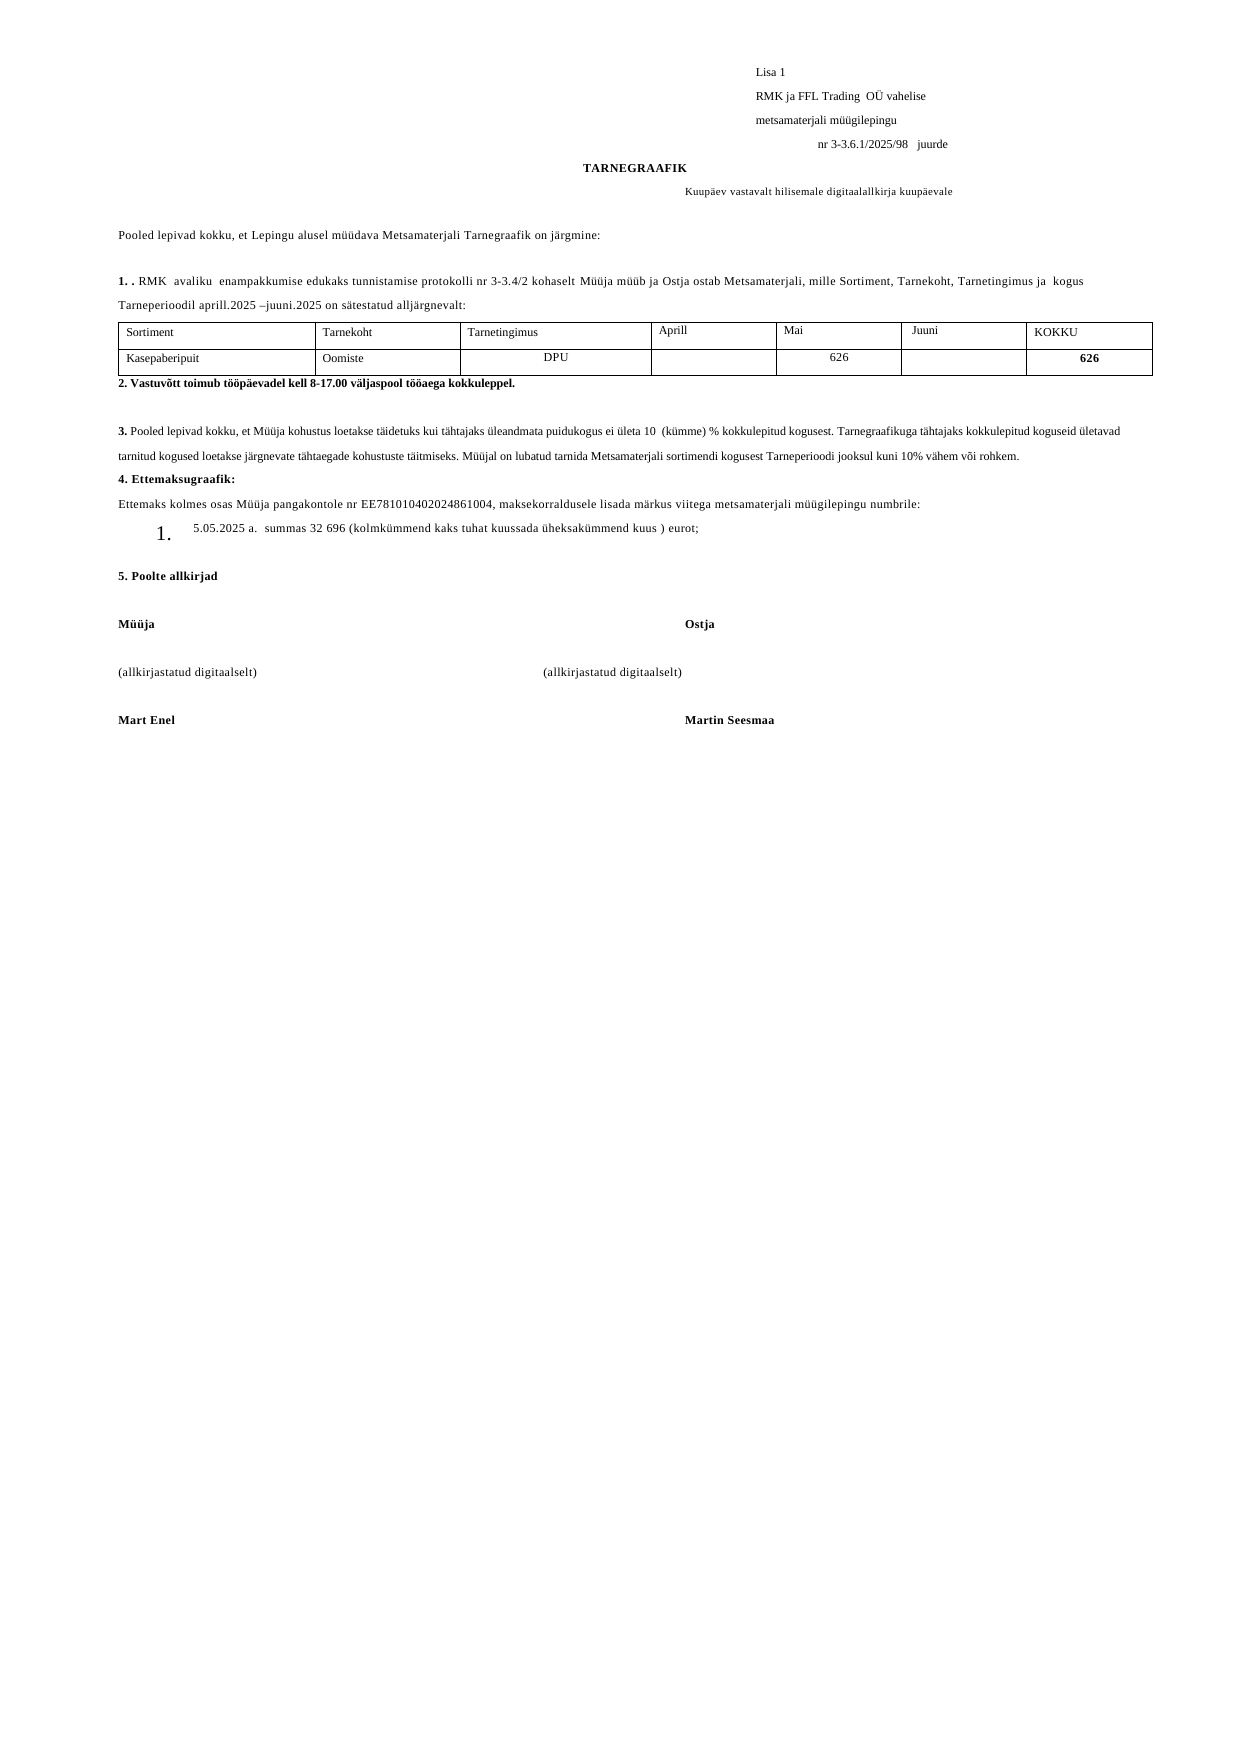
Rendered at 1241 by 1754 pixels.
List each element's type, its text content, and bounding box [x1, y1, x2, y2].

text TARNEGRAAFIK [118, 161, 1152, 185]
table_header Tarnetingimus [461, 323, 651, 349]
text Lisa 1 [685, 65, 1152, 89]
table_header Aprill [652, 323, 776, 349]
table_cell [902, 350, 1026, 375]
text (allkirjastatud digitaalselt) (allkirjastatud digitaalselt) [118, 665, 1152, 689]
text Ettemaks kolmes osas Müüja pangakontole nr EE781010402024861004, maksekorraldusele lisada märkus viitega metsamaterjali müügilepingu numbrile: [118, 497, 1152, 521]
table_cell Kasepaberipuit [119, 350, 315, 375]
text Pooled lepivad kokku, et Lepingu alusel müüdava Metsamaterjali Tarnegraafik on järgmine: [118, 228, 1152, 252]
table_cell 626 [777, 350, 901, 375]
table_header Mai [777, 323, 901, 349]
text 5. Poolte allkirjad [118, 569, 1152, 593]
list 5.05.2025 a. summas 32 696 (kolmkümmend kaks tuhat kuussada üheksakümmend kuus ) eurot; [156, 521, 1152, 545]
table_cell [652, 350, 776, 375]
text Müüja Ostja [118, 617, 1152, 641]
text 2. Vastuvõtt toimub tööpäevadel kell 8-17.00 väljaspool tööaega kokkuleppel. [118, 376, 1152, 400]
table_header Juuni [902, 323, 1026, 349]
table_cell Oomiste [316, 350, 460, 375]
text nr 3-3.6.1/2025/98 juurde [543, 137, 1152, 161]
text 4. Ettemaksugraafik: [118, 473, 1152, 497]
table_header KOKKU [1027, 323, 1152, 349]
text 3. Pooled lepivad kokku, et Müüja kohustus loetakse täidetuks kui tähtajaks üleandmata puidukogus ei ületa 10 (kümme) % kokkulepitud kogusest. Tarnegraafikuga tähtajaks kokkulepitud koguseid ületavad tarnitud kogused loetakse järgnevate tähtaegade kohustuste täitmiseks. Müüjal on lubatud tarnida Metsamaterjali sortimendi kogusest Tarneperioodi jooksul kuni 10% vähem või rohkem. [118, 424, 1152, 473]
table_cell 626 [1027, 350, 1152, 375]
text 1. . RMK avaliku enampakkumise edukaks tunnistamise protokolli nr 3-3.4/2 kohaselt Müüja müüb ja Ostja ostab Metsamaterjali, mille Sortiment, Tarnekoht, Tarnetingimus ja kogus Tarneperioodil aprill.2025 –juuni.2025 on sätestatud alljärgnevalt: [118, 274, 1152, 322]
text Mart Enel Martin Seesmaa [118, 713, 1152, 737]
text metsamaterjali müügilepingu [685, 113, 1152, 137]
table_header Sortiment [119, 323, 315, 349]
table_header Tarnekoht [316, 323, 460, 349]
text Kuupäev vastavalt hilisemale digitaalallkirja kuupäevale [118, 185, 1152, 207]
text RMK ja FFL Trading OÜ vahelise [685, 89, 1152, 113]
table_cell DPU [461, 350, 651, 375]
